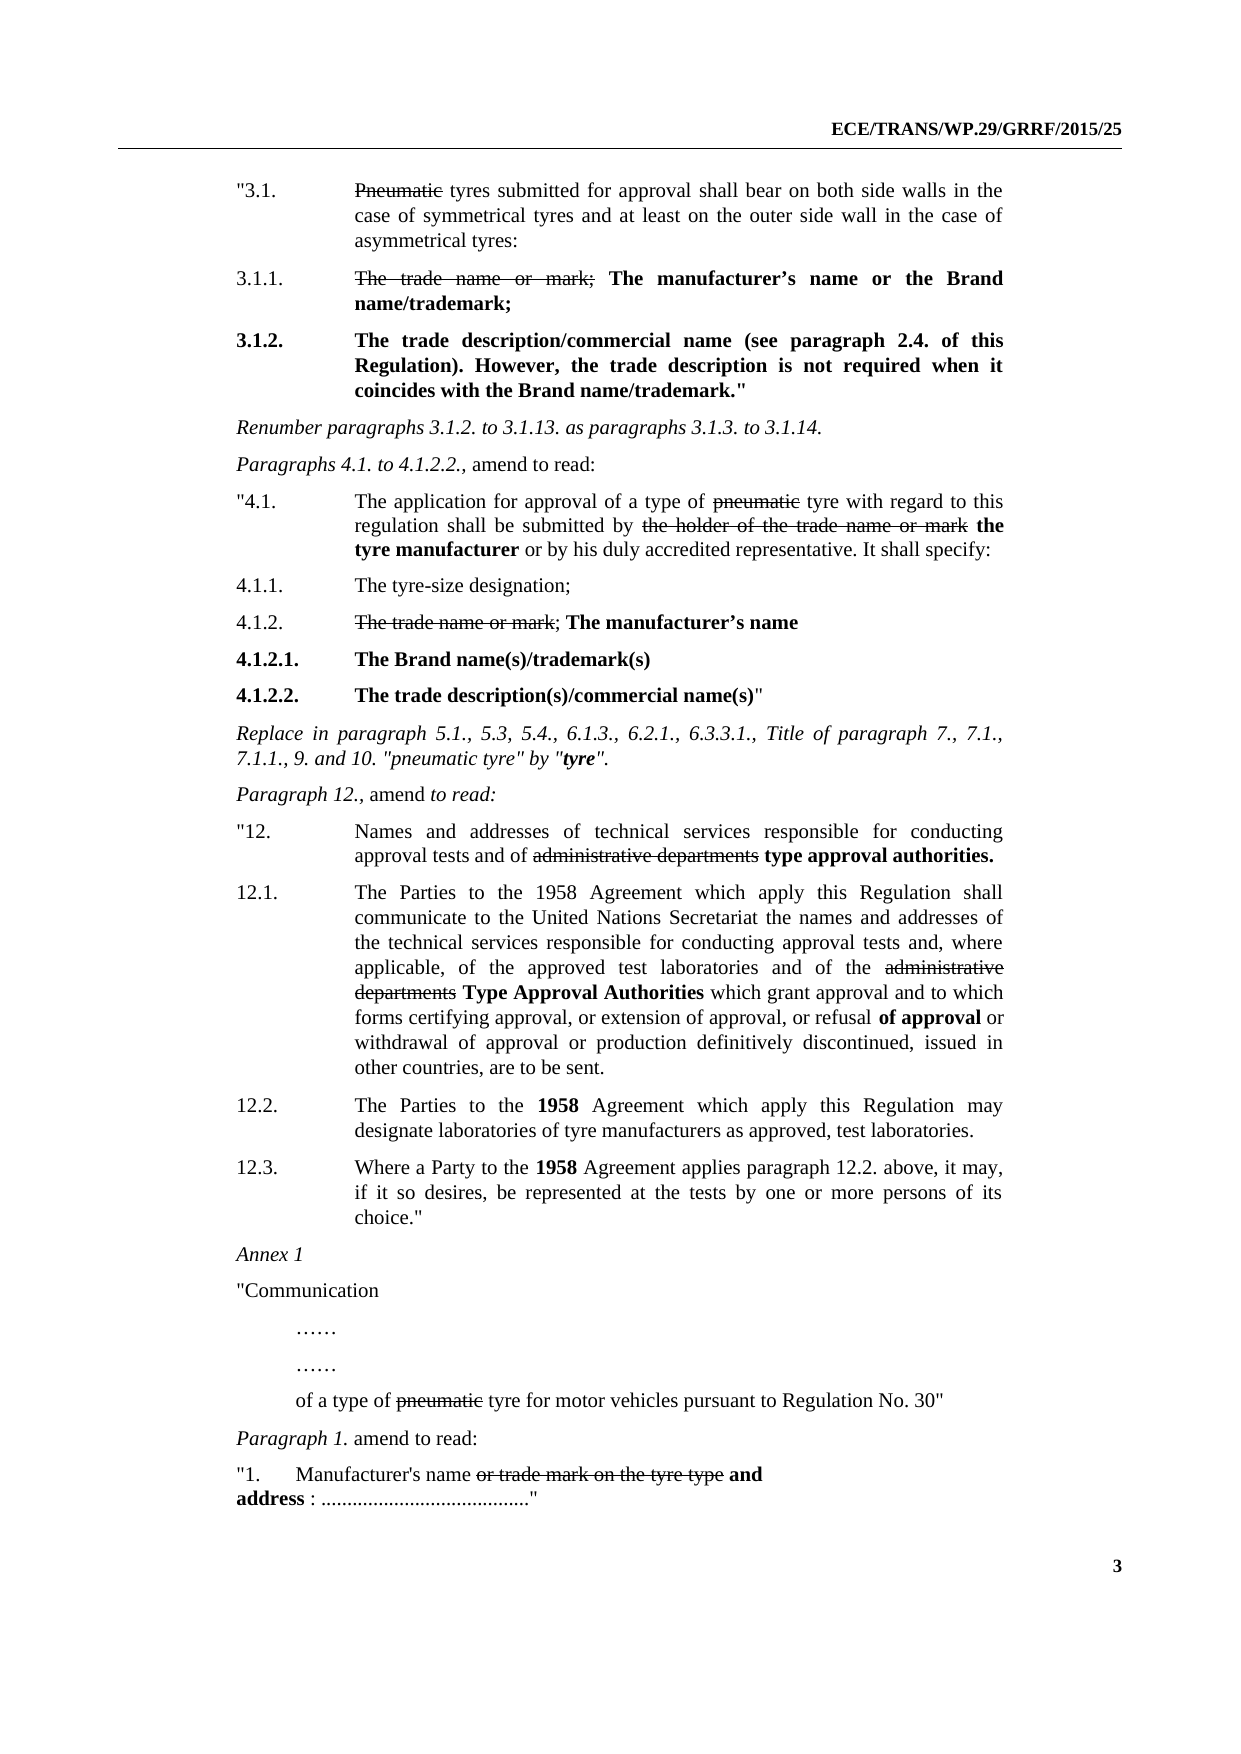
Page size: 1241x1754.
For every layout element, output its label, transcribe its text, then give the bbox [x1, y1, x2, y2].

text 4.1.2. The trade name or mark; The manufacturer’s name [236, 610, 1004, 634]
text 3.1.1. The trade name or mark; The manufacturer’s name or the Brand name/trademark; [236, 265, 1004, 315]
text Renumber paragraphs 3.1.2. to 3.1.13. as paragraphs 3.1.3. to 3.1.14. [236, 415, 1004, 439]
text 3.1.2. The trade description/commercial name (see paragraph 2.4. of this Regulation). However, the trade description is not required when it coincides with the Brand name/trademark." [236, 327, 1004, 402]
text Paragraph 12., amend to read: [236, 782, 1004, 806]
text "12. Names and addresses of technical services responsible for conducting approval tests and of administrative departments type approval authorities. [236, 819, 1004, 867]
text 4.1.1. The tyre-size designation; [236, 573, 1004, 597]
text 12.3. Where a Party to the 1958 Agreement applies paragraph 12.2. above, it may, if it so desires, be represented at the tests by one or more persons of its choice." [236, 1154, 1004, 1229]
text Paragraph 1. amend to read: [236, 1425, 1004, 1450]
text "3.1. Pneumatic tyres submitted for approval shall bear on both side walls in the case of symmetrical tyres and at least on the outer side wall in the case of asymmetrical tyres: [236, 177, 1004, 252]
text of a type of pneumatic tyre for motor vehicles pursuant to Regulation No. 30" [236, 1388, 1004, 1412]
text Paragraphs 4.1. to 4.1.2.2., amend to read: [236, 451, 1004, 476]
text "4.1. The application for approval of a type of pneumatic tyre with regard to this regulation shall be submitted by the holder of the trade name or mark the tyre manufacturer or by his duly accredited representative. It shall specify: [236, 489, 1004, 561]
text 12.2. The Parties to the 1958 Agreement which apply this Regulation may designate laboratories of tyre manufacturers as approved, test laboratories. [236, 1092, 1004, 1142]
text Replace in paragraph 5.1., 5.3, 5.4., 6.1.3., 6.2.1., 6.3.3.1., Title of paragraph 7., 7.1., 7.1.1., 9. and 10. "pneumatic tyre" by "tyre". [236, 720, 1004, 770]
text "1. Manufacturer's name or trade mark on the tyre type and address : ........................................" [236, 1462, 1004, 1510]
text 4.1.2.2. The trade description(s)/commercial name(s)" [236, 683, 1004, 707]
text …… [236, 1315, 1004, 1339]
text Annex 1 [236, 1242, 1004, 1266]
text "Communication [236, 1278, 1004, 1302]
text 12.1. The Parties to the 1958 Agreement which apply this Regulation shall communicate to the United Nations Secretariat the names and addresses of the technical services responsible for conducting approval tests and, where applicable, of the approved test laboratories and of the administrative departments Type Approval Authorities which grant approval and to which forms certifying approval, or extension of approval, or refusal of approval or withdrawal of approval or production definitively discontinued, issued in other countries, are to be sent. [236, 879, 1004, 1079]
text 4.1.2.1. The Brand name(s)/trademark(s) [236, 647, 1004, 671]
text …… [236, 1352, 1004, 1376]
